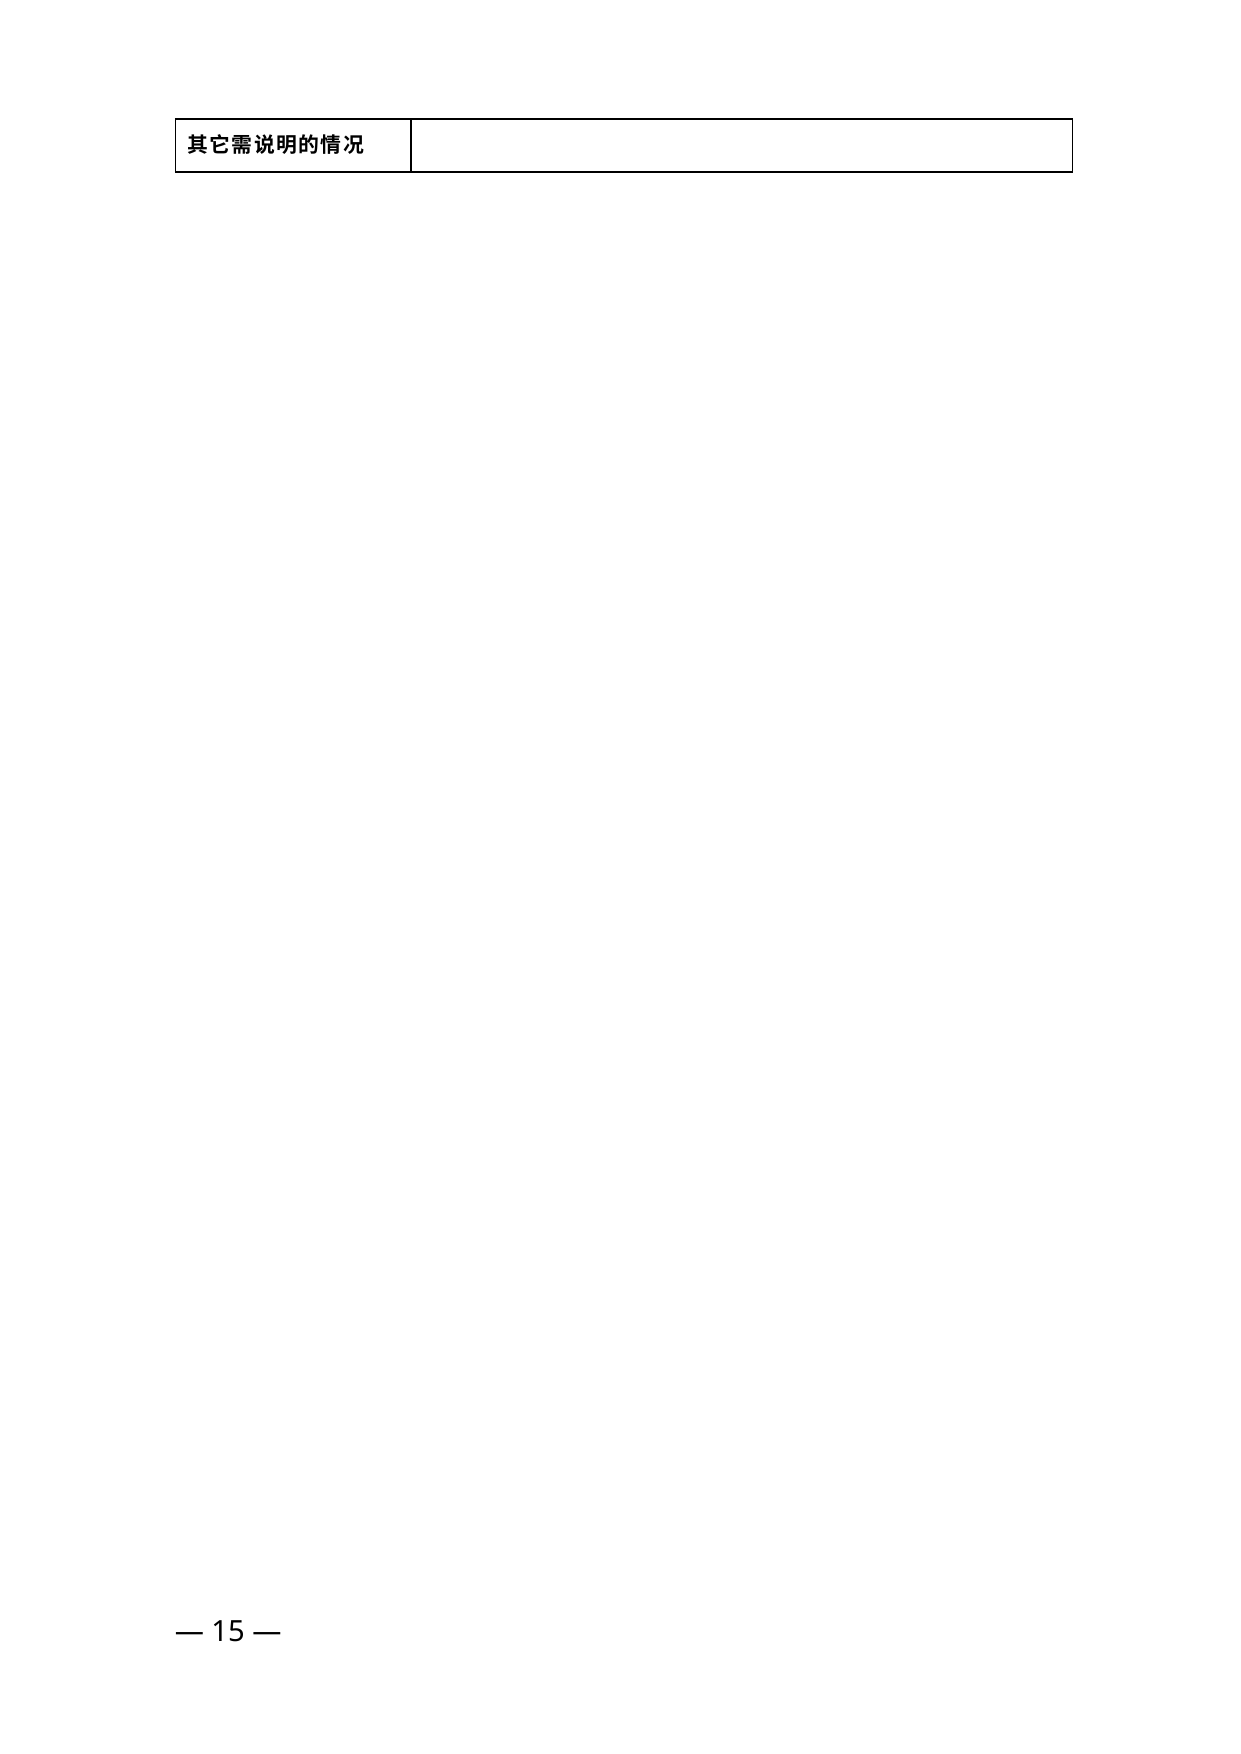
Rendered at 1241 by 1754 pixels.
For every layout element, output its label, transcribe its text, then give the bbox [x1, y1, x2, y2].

table_cell 其它需说明的情况 [176, 120, 410, 171]
table_cell [412, 120, 1072, 171]
